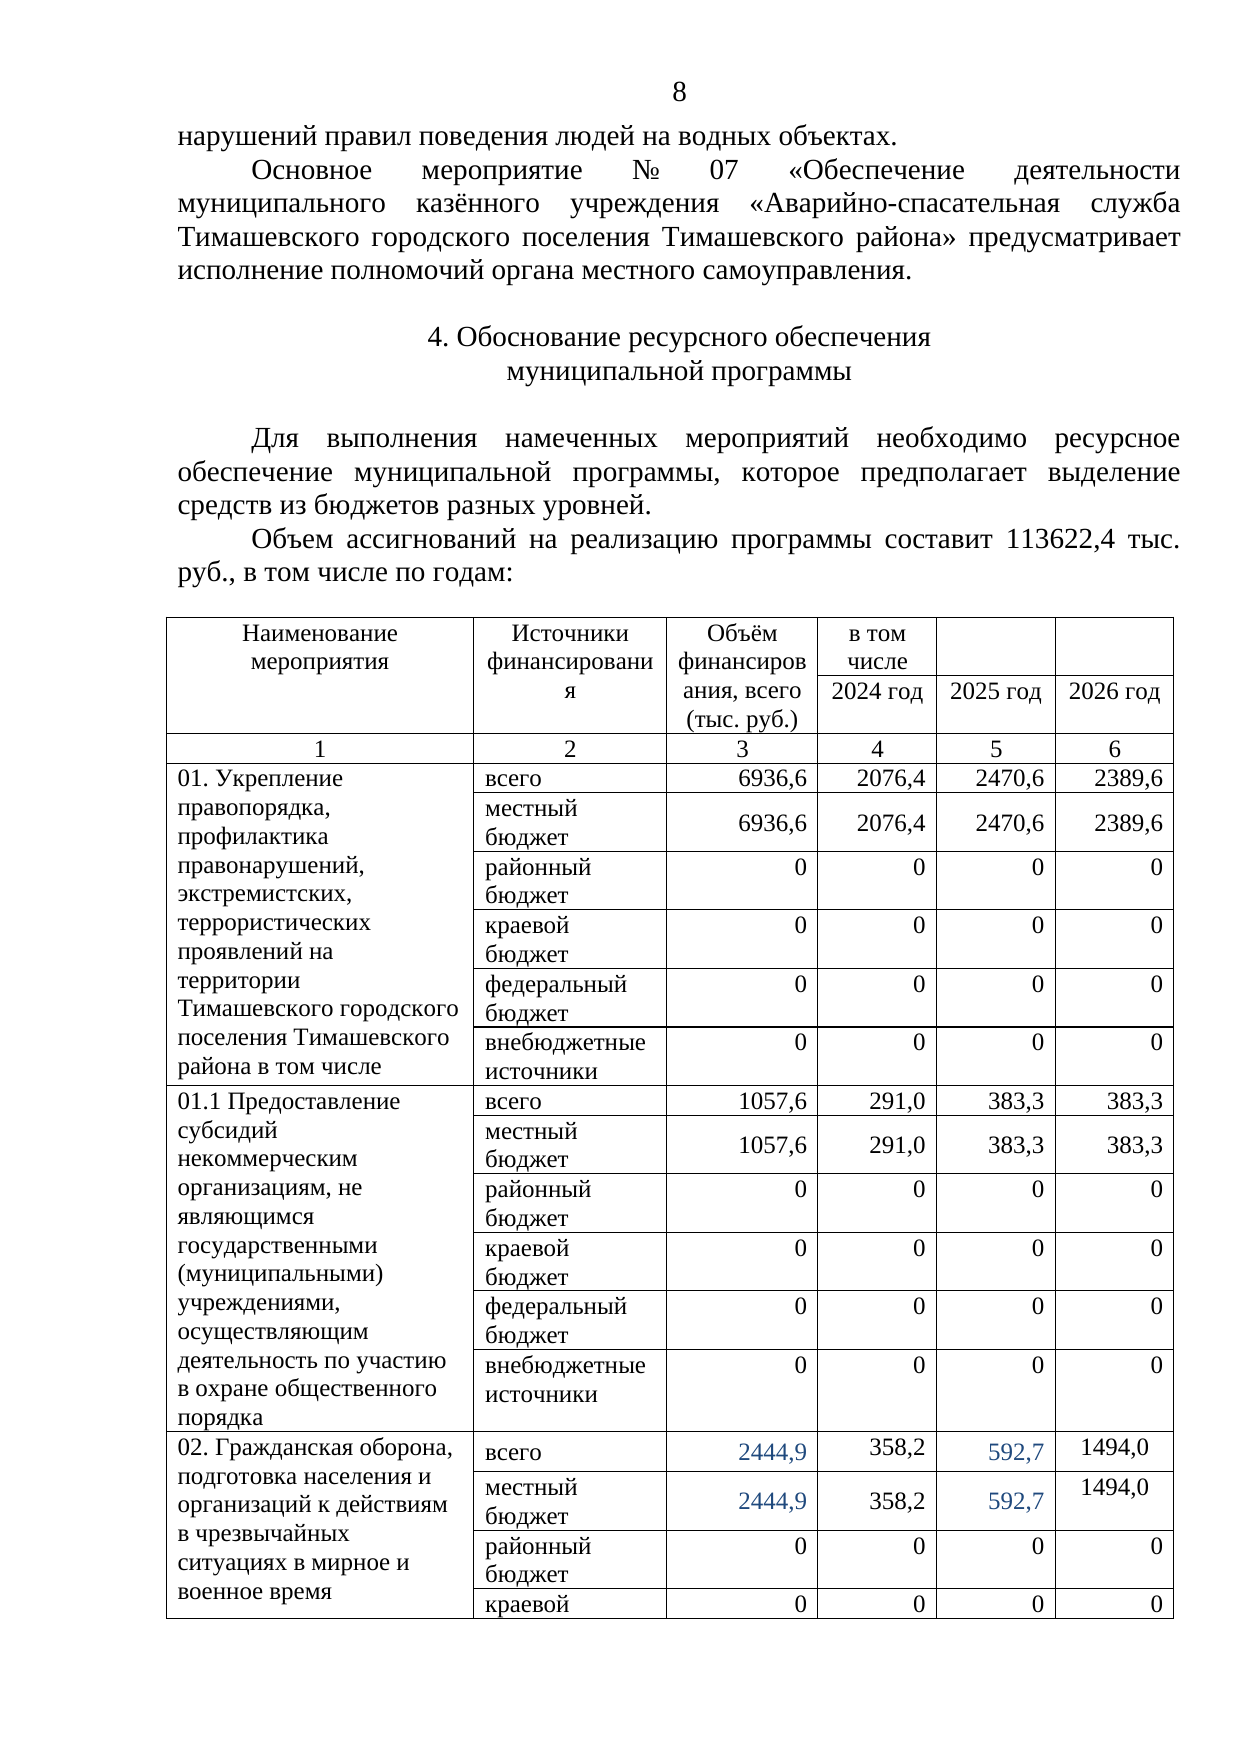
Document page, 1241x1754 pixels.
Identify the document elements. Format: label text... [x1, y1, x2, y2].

table_cell 0 [818, 910, 936, 968]
table_cell 0 [818, 969, 936, 1026]
table_cell 5 [937, 734, 1055, 762]
table_cell 2470,6 [937, 793, 1055, 851]
table_header Наименование мероприятия [167, 618, 473, 733]
table_cell местный бюджет [474, 1472, 666, 1530]
table_cell 0 [667, 1028, 817, 1085]
table_cell 2444,9 [667, 1432, 817, 1471]
text 4. Обоснование ресурсного обеспечения [177, 319, 1181, 353]
table_cell 592,7 [937, 1472, 1055, 1530]
table_cell 1494,0 [1056, 1472, 1173, 1530]
table_cell 6936,6 [667, 793, 817, 851]
table_cell 0 [1056, 1589, 1173, 1618]
table_header Объём финансирования, всего (тыс. руб.) [667, 618, 817, 733]
table_cell 0 [937, 1531, 1055, 1588]
table_cell 2444,9 [667, 1472, 817, 1530]
table_cell 0 [937, 1589, 1055, 1618]
table_cell 0 [818, 1174, 936, 1232]
table_cell 0 [937, 910, 1055, 968]
table_cell 2389,6 [1056, 764, 1173, 792]
table_cell 3 [667, 734, 817, 762]
table_cell 0 [667, 910, 817, 968]
table_cell всего [474, 1086, 666, 1115]
table_cell 0 [667, 1174, 817, 1232]
table_cell внебюджетные источники [474, 1350, 666, 1431]
table_cell 0 [937, 1174, 1055, 1232]
table_cell 01. Укрепление правопорядка, профилактика правонарушений, экстремистских, террористических проявлений на территории Тимашевского городского поселения Тимашевского района в том числе [167, 764, 473, 1085]
table_cell 291,0 [818, 1116, 936, 1173]
table_cell 383,3 [1056, 1086, 1173, 1115]
table_cell 0 [667, 969, 817, 1026]
table_cell федеральный бюджет [474, 1291, 666, 1349]
table_cell 0 [667, 1291, 817, 1349]
table_cell 0 [1056, 910, 1173, 968]
table_cell 0 [1056, 1233, 1173, 1290]
table_cell 2076,4 [818, 793, 936, 851]
table_cell 0 [818, 1233, 936, 1290]
table_cell 0 [1056, 852, 1173, 909]
table_cell 0 [667, 1233, 817, 1290]
table_cell 6 [1056, 734, 1173, 762]
table_cell 0 [937, 1028, 1055, 1085]
table_cell краевой бюджет [474, 1589, 666, 1618]
table_header [937, 618, 1055, 675]
table_cell 02. Гражданская оборона, подготовка населения и организаций к действиям в чрезвычайных ситуациях в мирное и военное время [167, 1432, 473, 1618]
table_cell 358,2 [818, 1432, 936, 1471]
table_cell 0 [667, 1350, 817, 1431]
table_cell федеральный бюджет [474, 969, 666, 1026]
table_cell 592,7 [937, 1432, 1055, 1471]
table_header [1056, 618, 1173, 675]
table_cell 0 [1056, 1531, 1173, 1588]
table_cell 0 [1056, 1350, 1173, 1431]
table_cell 2389,6 [1056, 793, 1173, 851]
table_cell 1057,6 [667, 1116, 817, 1173]
table_cell 0 [667, 1531, 817, 1588]
table_cell 0 [937, 1233, 1055, 1290]
table_cell 4 [818, 734, 936, 762]
table_cell 01.1 Предоставление субсидий некоммерческим организациям, не являющимся государственными (муниципальными) учреждениями, осуществляющим деятельность по участию в охране общественного порядка [167, 1086, 473, 1431]
table_cell 0 [667, 1589, 817, 1618]
table_cell 0 [818, 1589, 936, 1618]
text муниципальной программы [177, 353, 1181, 387]
table_cell краевой бюджет [474, 910, 666, 968]
table_cell всего [474, 764, 666, 792]
table_cell 383,3 [1056, 1116, 1173, 1173]
table_cell 2025 год [937, 676, 1055, 733]
table_cell 0 [937, 852, 1055, 909]
table_cell 0 [1056, 1291, 1173, 1349]
table_header Источники финансирования [474, 618, 666, 733]
table_cell краевой бюджет [474, 1233, 666, 1290]
table_cell 1057,6 [667, 1086, 817, 1115]
table_cell 2024 год [818, 676, 936, 733]
table_cell 383,3 [937, 1086, 1055, 1115]
table_cell 0 [818, 1028, 936, 1085]
table_cell 0 [937, 1350, 1055, 1431]
table_cell 2076,4 [818, 764, 936, 792]
table_cell районный бюджет [474, 1531, 666, 1588]
table_cell 0 [937, 1291, 1055, 1349]
table_cell 0 [1056, 1028, 1173, 1085]
text Основное мероприятие № 07 «Обеспечение деятельности муниципального казённого учреждения «Аварийно-спасательная служба Тимашевского городского поселения Тимашевского района» предусматривает исполнение полномочий органа местного самоуправления. [177, 152, 1181, 286]
table_cell местный бюджет [474, 793, 666, 851]
table_cell внебюджетные источники [474, 1028, 666, 1085]
table_cell 2026 год [1056, 676, 1173, 733]
table_cell 0 [937, 969, 1055, 1026]
table_cell районный бюджет [474, 1174, 666, 1232]
table_cell 0 [818, 1531, 936, 1588]
table_cell 2 [474, 734, 666, 762]
table_cell местный бюджет [474, 1116, 666, 1173]
table_cell 0 [818, 1350, 936, 1431]
table_cell 2470,6 [937, 764, 1055, 792]
table_cell 6936,6 [667, 764, 817, 792]
table_cell 383,3 [937, 1116, 1055, 1173]
table_cell 0 [818, 852, 936, 909]
table_cell 358,2 [818, 1472, 936, 1530]
table_cell 0 [1056, 1174, 1173, 1232]
table_cell всего [474, 1432, 666, 1471]
table_cell 1 [167, 734, 473, 762]
table_cell 0 [667, 852, 817, 909]
table_header в том числе [818, 618, 936, 675]
table_cell 0 [1056, 969, 1173, 1026]
table_cell 0 [818, 1291, 936, 1349]
table_cell 291,0 [818, 1086, 936, 1115]
table_cell районный бюджет [474, 852, 666, 909]
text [177, 118, 1181, 152]
table_cell 1494,0 [1056, 1432, 1173, 1471]
text Объем ассигнований на реализацию программы составит 113622,4 тыс. руб., в том числе по годам: [177, 521, 1181, 588]
text Для выполнения намеченных мероприятий необходимо ресурсное обеспечение муниципальной программы, которое предполагает выделение средств из бюджетов разных уровней. [177, 420, 1181, 521]
